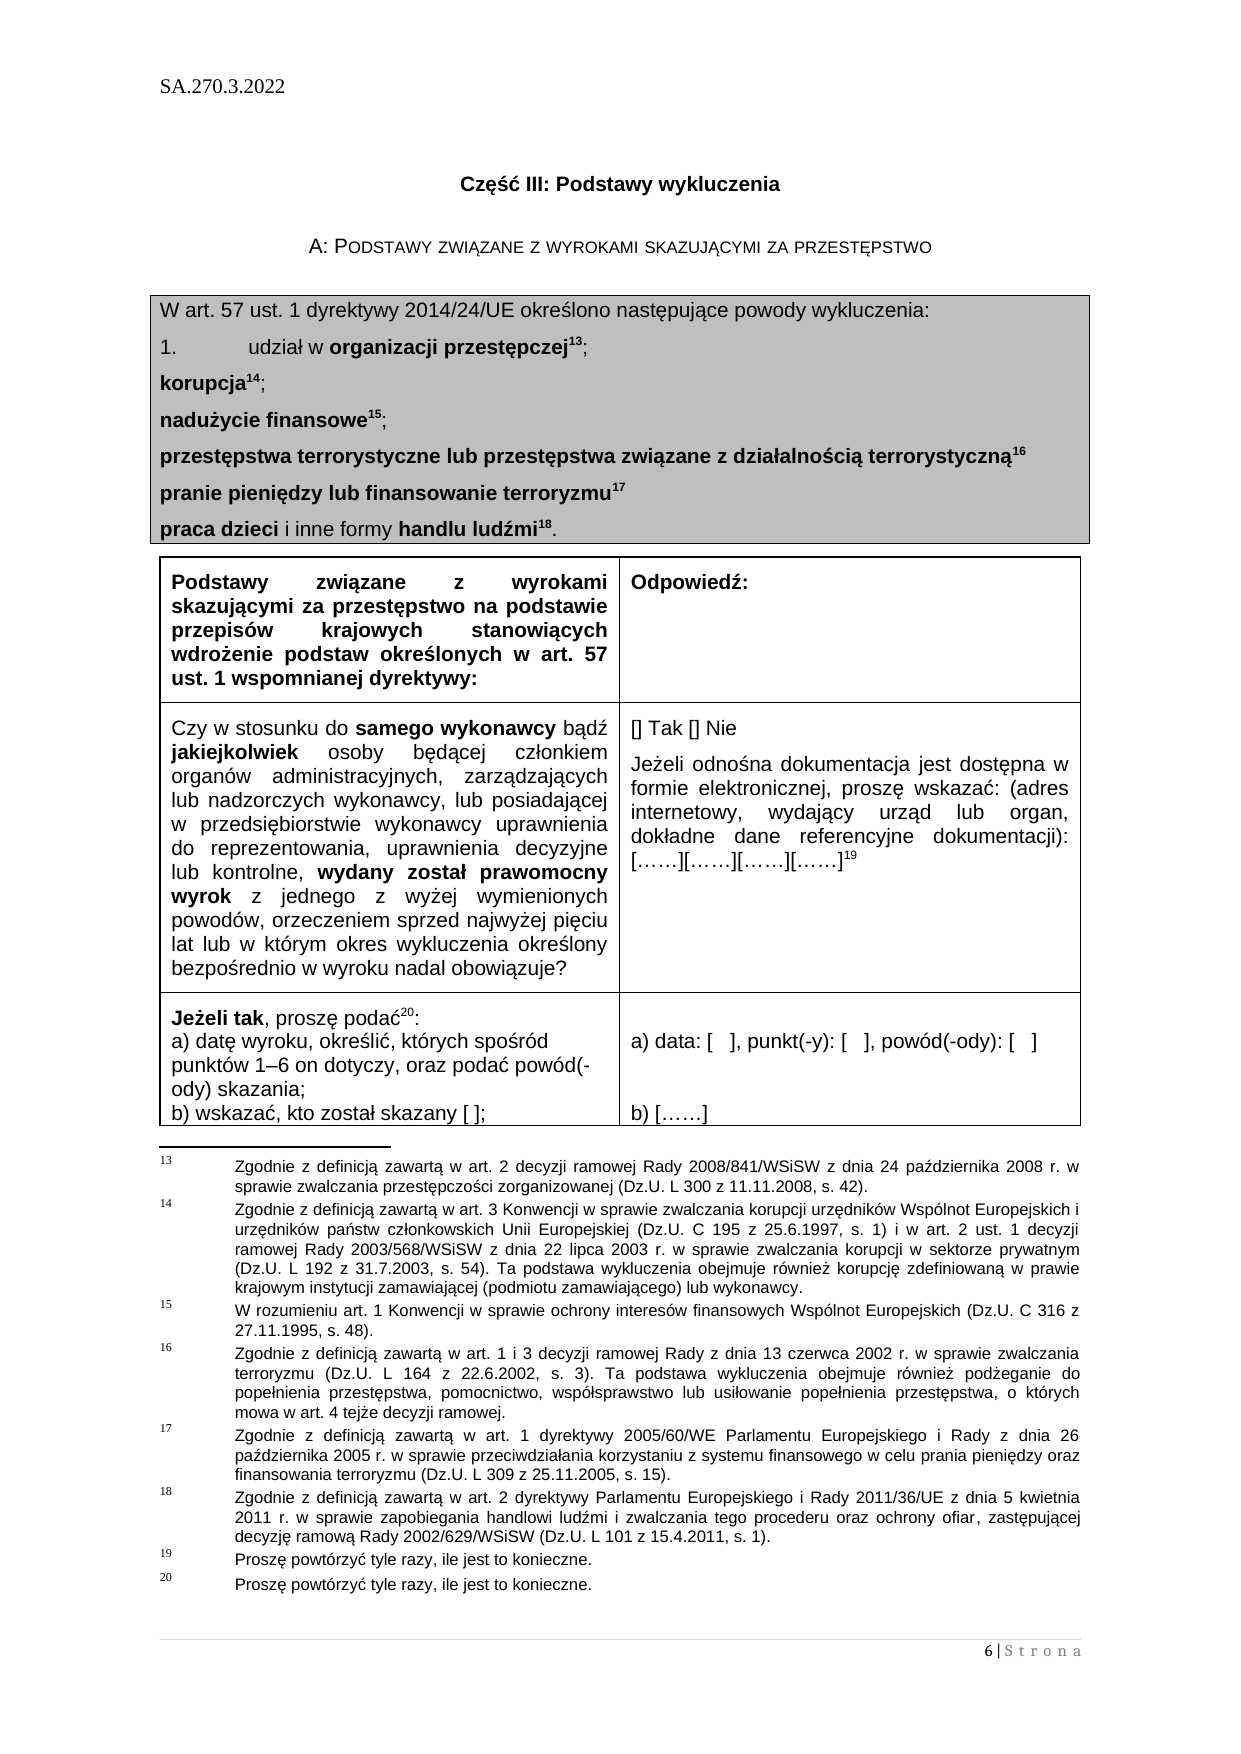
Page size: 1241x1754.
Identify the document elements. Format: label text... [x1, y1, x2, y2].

table_cell Jeżeli tak, proszę podać: a) datę wyroku, określić, których spośród punktów 1–6 on dotyczy, oraz podać powód(-ody) skazania; b) wskazać, kto został skazany [ ]; c) w zakresie, w jakim zostało to bezpośrednio ustalone w wyroku: [161, 993, 619, 1125]
text pranie pieniędzy lub finansowanie terroryzmu [151, 477, 1089, 504]
text przestępstwa terrorystyczne lub przestępstwa związane z działalnością terrorystyczną [151, 441, 1089, 468]
text Część III: Podstawy wykluczenia [159, 172, 1081, 196]
list udział w organizacji przestępczej; [151, 331, 1089, 358]
text korupcja; [151, 368, 1089, 395]
table_cell a) data: [ ], punkt(-y): [ ], powód(-ody): [ ] b) [……] c) długość okresu wykluczenia [……] oraz punkt(-y), którego(-ych) to dotyczy. Jeżeli odnośna dokumentacja jest dostępna w formie elektronicznej, proszę wskazać: (adres internetowy, wydający urząd lub organ, dokładne dane referencyjne dokumentacji): [……][……][……][……] [620, 993, 1080, 1125]
table_cell Czy w stosunku do samego wykonawcy bądź jakiejkolwiek osoby będącej członkiem organów administracyjnych, zarządzających lub nadzorczych wykonawcy, lub posiadającej w przedsiębiorstwie wykonawcy uprawnienia do reprezentowania, uprawnienia decyzyjne lub kontrolne, wydany został prawomocny wyrok z jednego z wyżej wymienionych powodów, orzeczeniem sprzed najwyżej pięciu lat lub w którym okres wykluczenia określony bezpośrednio w wyroku nadal obowiązuje? [161, 703, 619, 992]
table_cell [] Tak [] Nie Jeżeli odnośna dokumentacja jest dostępna w formie elektronicznej, proszę wskazać: (adres internetowy, wydający urząd lub organ, dokładne dane referencyjne dokumentacji): [……][……][……][……] [620, 703, 1080, 992]
text W art. 57 ust. 1 dyrektywy 2014/24/UE określono następujące powody wykluczenia: [151, 296, 1089, 322]
text A: Podstawy związane z wyrokami skazującymi za przestępstwo [159, 233, 1081, 257]
table_header Podstawy związane z wyrokami skazującymi za przestępstwo na podstawie przepisów krajowych stanowiących wdrożenie podstaw określonych w art. 57 ust. 1 wspomnianej dyrektywy: [161, 558, 619, 702]
text praca dzieci i inne formy handlu ludźmi. [151, 514, 1089, 543]
text nadużycie finansowe; [151, 404, 1089, 431]
table_header Odpowiedź: [620, 558, 1080, 702]
